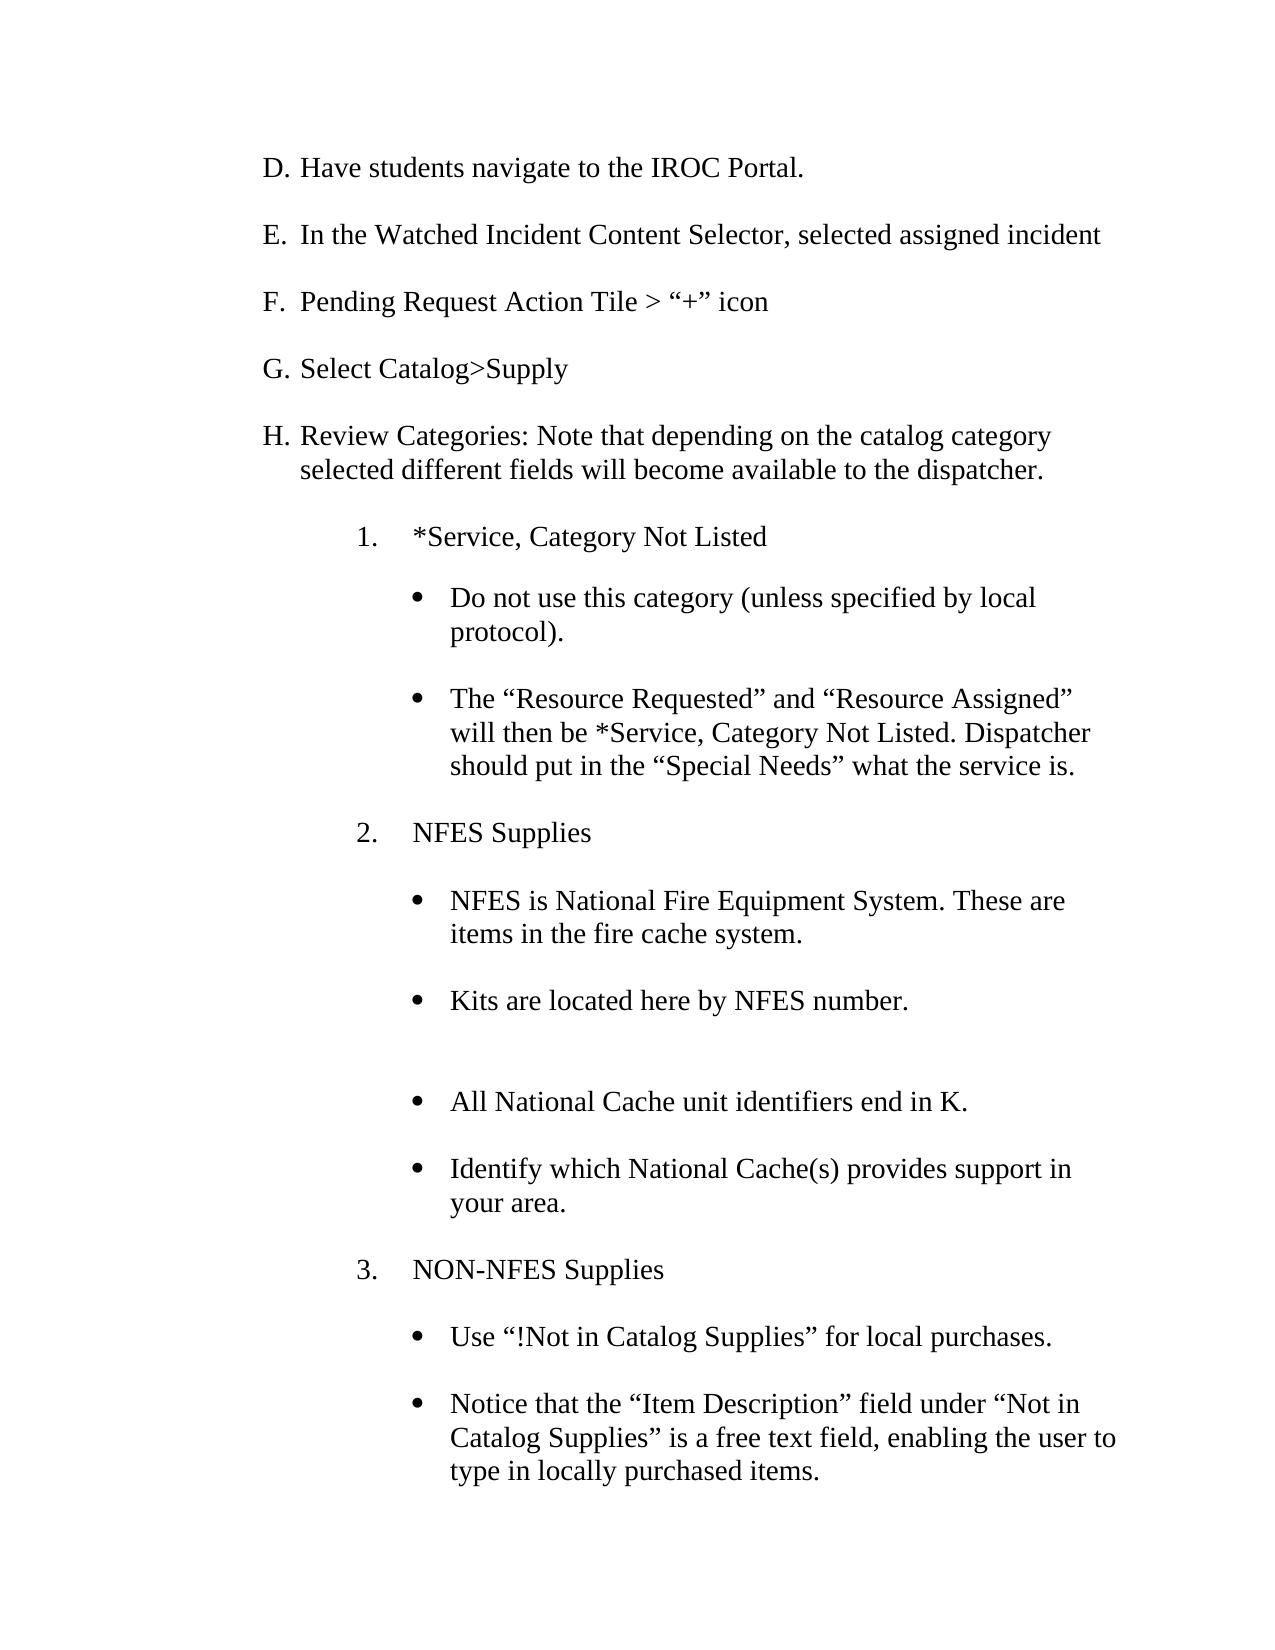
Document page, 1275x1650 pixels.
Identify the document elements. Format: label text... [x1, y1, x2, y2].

list All National Cache unit identifiers end in K. [412, 1084, 1125, 1118]
list NON-NFES Supplies [356, 1252, 1125, 1286]
list The “Resource Requested” and “Resource Assigned” will then be *Service, Category Not Listed. Dispatcher should put in the “Special Needs” what the service is. [412, 681, 1125, 782]
list *Service, Category Not Listed [356, 519, 1125, 552]
list Pending Request Action Tile > “+” icon [262, 284, 1125, 318]
list Have students navigate to the IROC Portal. [262, 150, 1125, 183]
list NFES is National Fire Equipment System. These are items in the fire cache system. [412, 883, 1125, 950]
list Use “!Not in Catalog Supplies” for local purchases. [412, 1319, 1125, 1353]
list In the Watched Incident Content Selector, selected assigned incident [262, 217, 1125, 251]
list Kits are located here by NFES number. [412, 983, 1125, 1017]
list NFES Supplies [356, 816, 1125, 849]
list Identify which National Cache(s) provides support in your area. [412, 1151, 1125, 1218]
list Do not use this category (unless specified by local protocol). [412, 581, 1125, 648]
list Select Catalog>Supply [262, 351, 1125, 385]
list Review Categories: Note that depending on the catalog category selected different fields will become available to the dispatcher. [262, 418, 1125, 485]
list Notice that the “Item Description” field under “Not in Catalog Supplies” is a free text field, enabling the user to type in locally purchased items. [412, 1386, 1125, 1487]
